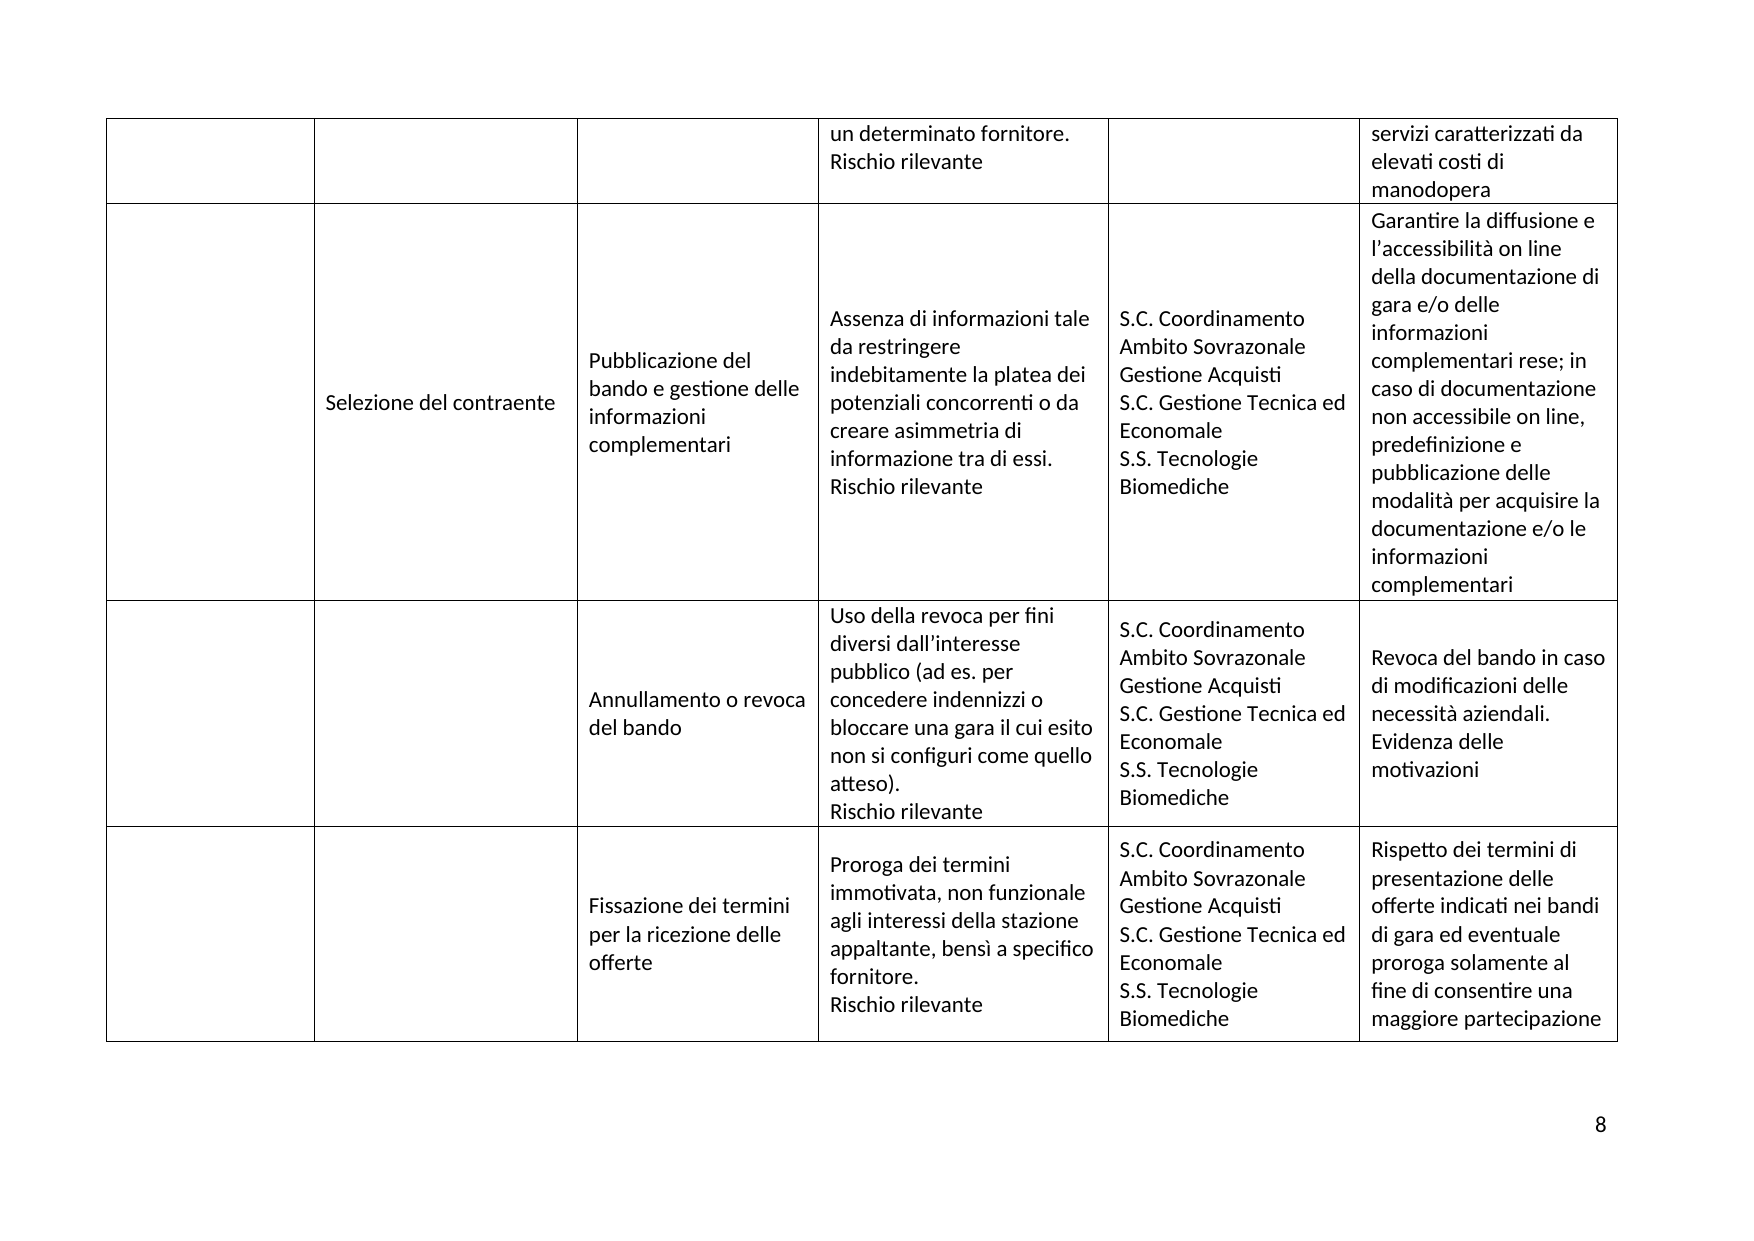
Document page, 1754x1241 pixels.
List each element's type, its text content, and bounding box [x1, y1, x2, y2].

table_cell Assenza di informazioni tale da restringere indebitamente la platea dei potenziali concorrenti o da creare asimmetria di informazione tra di essi. Rischio rilevante [819, 204, 1108, 599]
table_cell [315, 601, 577, 826]
table_cell Fissazione dei termini per la ricezione delle offerte [578, 827, 818, 1041]
table_cell Annullamento o revoca del bando [578, 601, 818, 826]
table_cell S.C. Coordinamento Ambito Sovrazonale Gestione Acquisti S.C. Gestione Tecnica ed Economale S.S. Tecnologie Biomediche [1109, 204, 1359, 599]
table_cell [1360, 119, 1617, 203]
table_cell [819, 119, 1108, 203]
table_cell [107, 204, 314, 599]
table_cell [107, 827, 314, 1041]
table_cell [1109, 119, 1359, 203]
table_cell [315, 827, 577, 1041]
table_cell Rispetto dei termini di presentazione delle offerte indicati nei bandi di gara ed eventuale proroga solamente al fine di consentire una maggiore partecipazione [1360, 827, 1617, 1041]
table_cell Revoca del bando in caso di modificazioni delle necessità aziendali. Evidenza delle motivazioni [1360, 601, 1617, 826]
table_cell [315, 119, 577, 203]
table_cell [107, 601, 314, 826]
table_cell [578, 119, 818, 203]
table_cell Uso della revoca per fini diversi dall’interesse pubblico (ad es. per concedere indennizzi o bloccare una gara il cui esito non si configuri come quello atteso). Rischio rilevante [819, 601, 1108, 826]
table_cell Proroga dei termini immotivata, non funzionale agli interessi della stazione appaltante, bensì a specifico fornitore. Rischio rilevante [819, 827, 1108, 1041]
table_cell [107, 119, 314, 203]
table_cell Garantire la diffusione e l’accessibilità on line della documentazione di gara e/o delle informazioni complementari rese; in caso di documentazione non accessibile on line, predefinizione e pubblicazione delle modalità per acquisire la documentazione e/o le informazioni complementari [1360, 204, 1617, 599]
table_cell S.C. Coordinamento Ambito Sovrazonale Gestione Acquisti S.C. Gestione Tecnica ed Economale S.S. Tecnologie Biomediche [1109, 827, 1359, 1041]
table_cell S.C. Coordinamento Ambito Sovrazonale Gestione Acquisti S.C. Gestione Tecnica ed Economale S.S. Tecnologie Biomediche [1109, 601, 1359, 826]
table_cell Pubblicazione del bando e gestione delle informazioni complementari [578, 204, 818, 599]
table_cell Selezione del contraente [315, 204, 577, 599]
